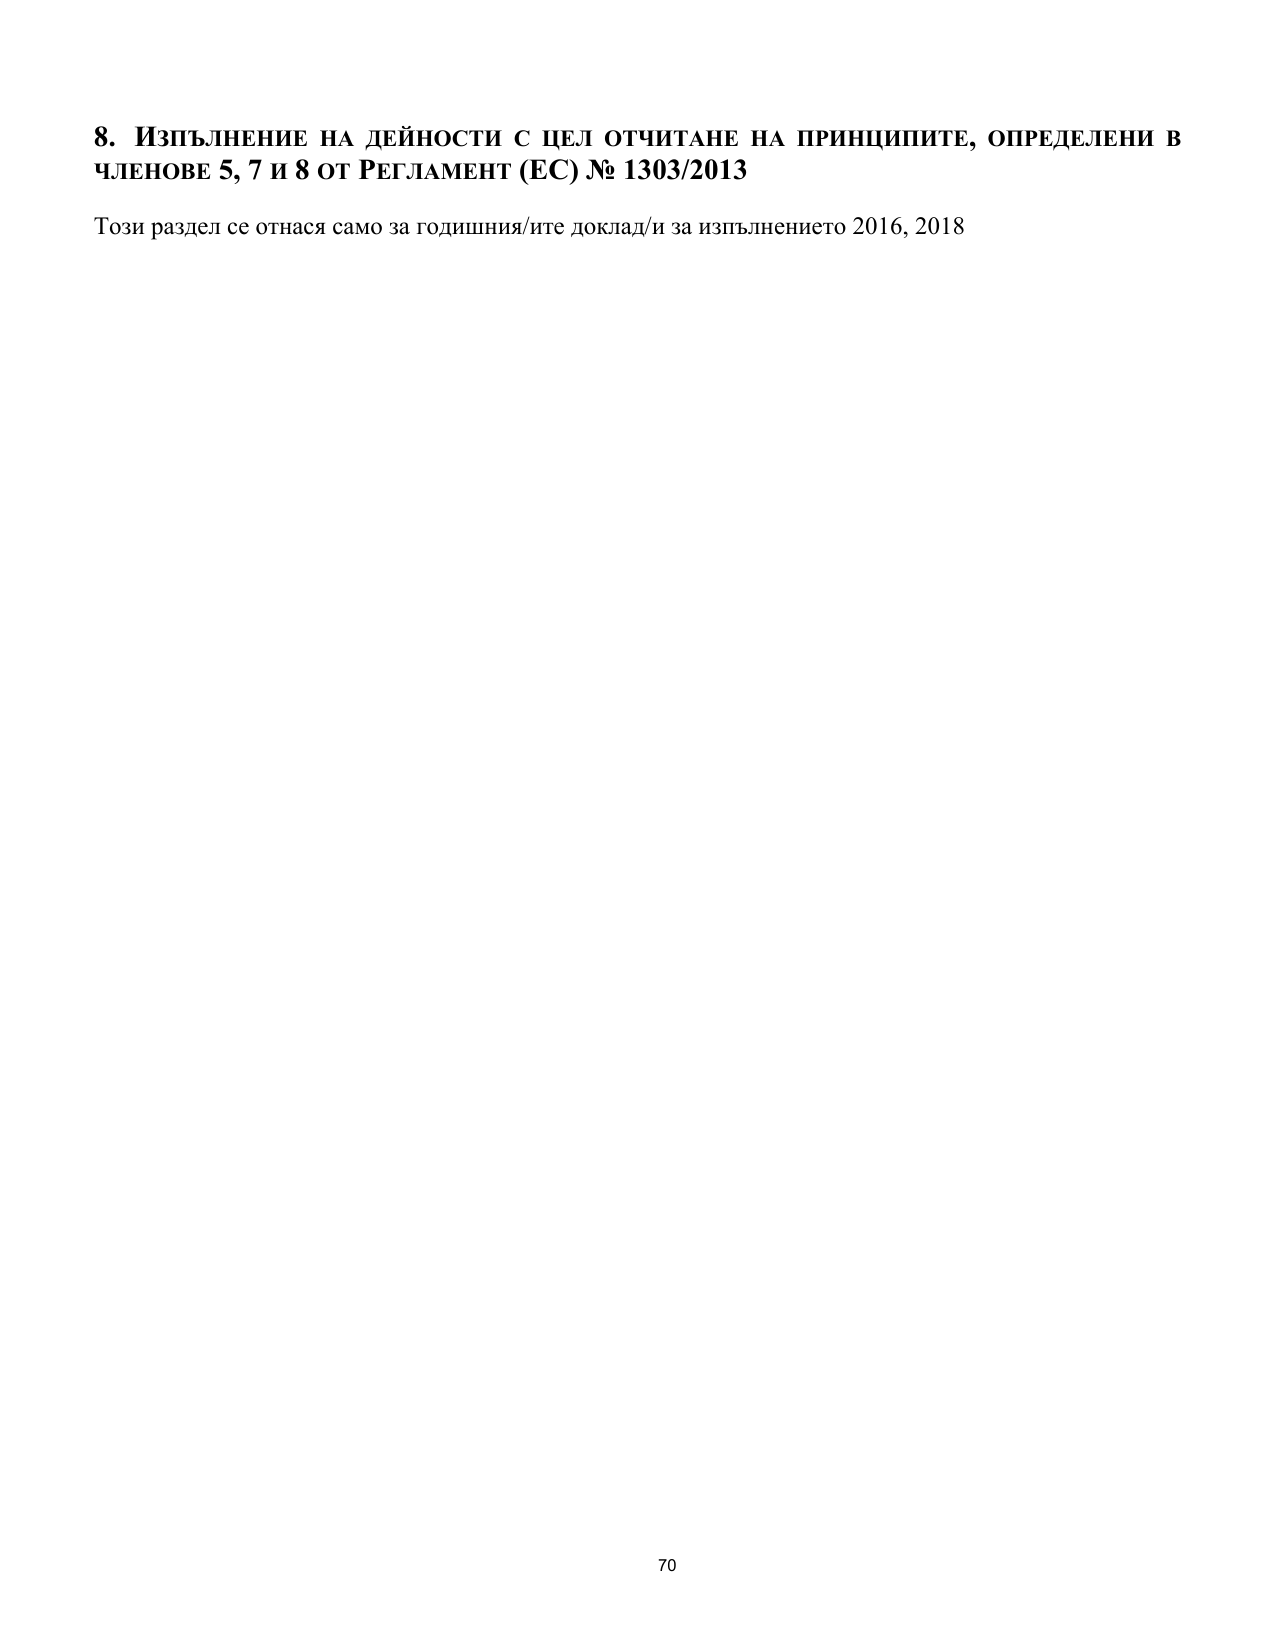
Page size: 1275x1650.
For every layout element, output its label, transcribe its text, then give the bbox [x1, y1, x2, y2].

text Този раздел се отнася само за годишния/ите доклад/и за изпълнението 2016, 2018 [94, 211, 1181, 239]
subtitle Изпълнение на дейности с цел отчитане на принципите, определени в членове 5, 7 и 8 от Регламент (ЕС) № 1303/2013 [94, 119, 1181, 186]
